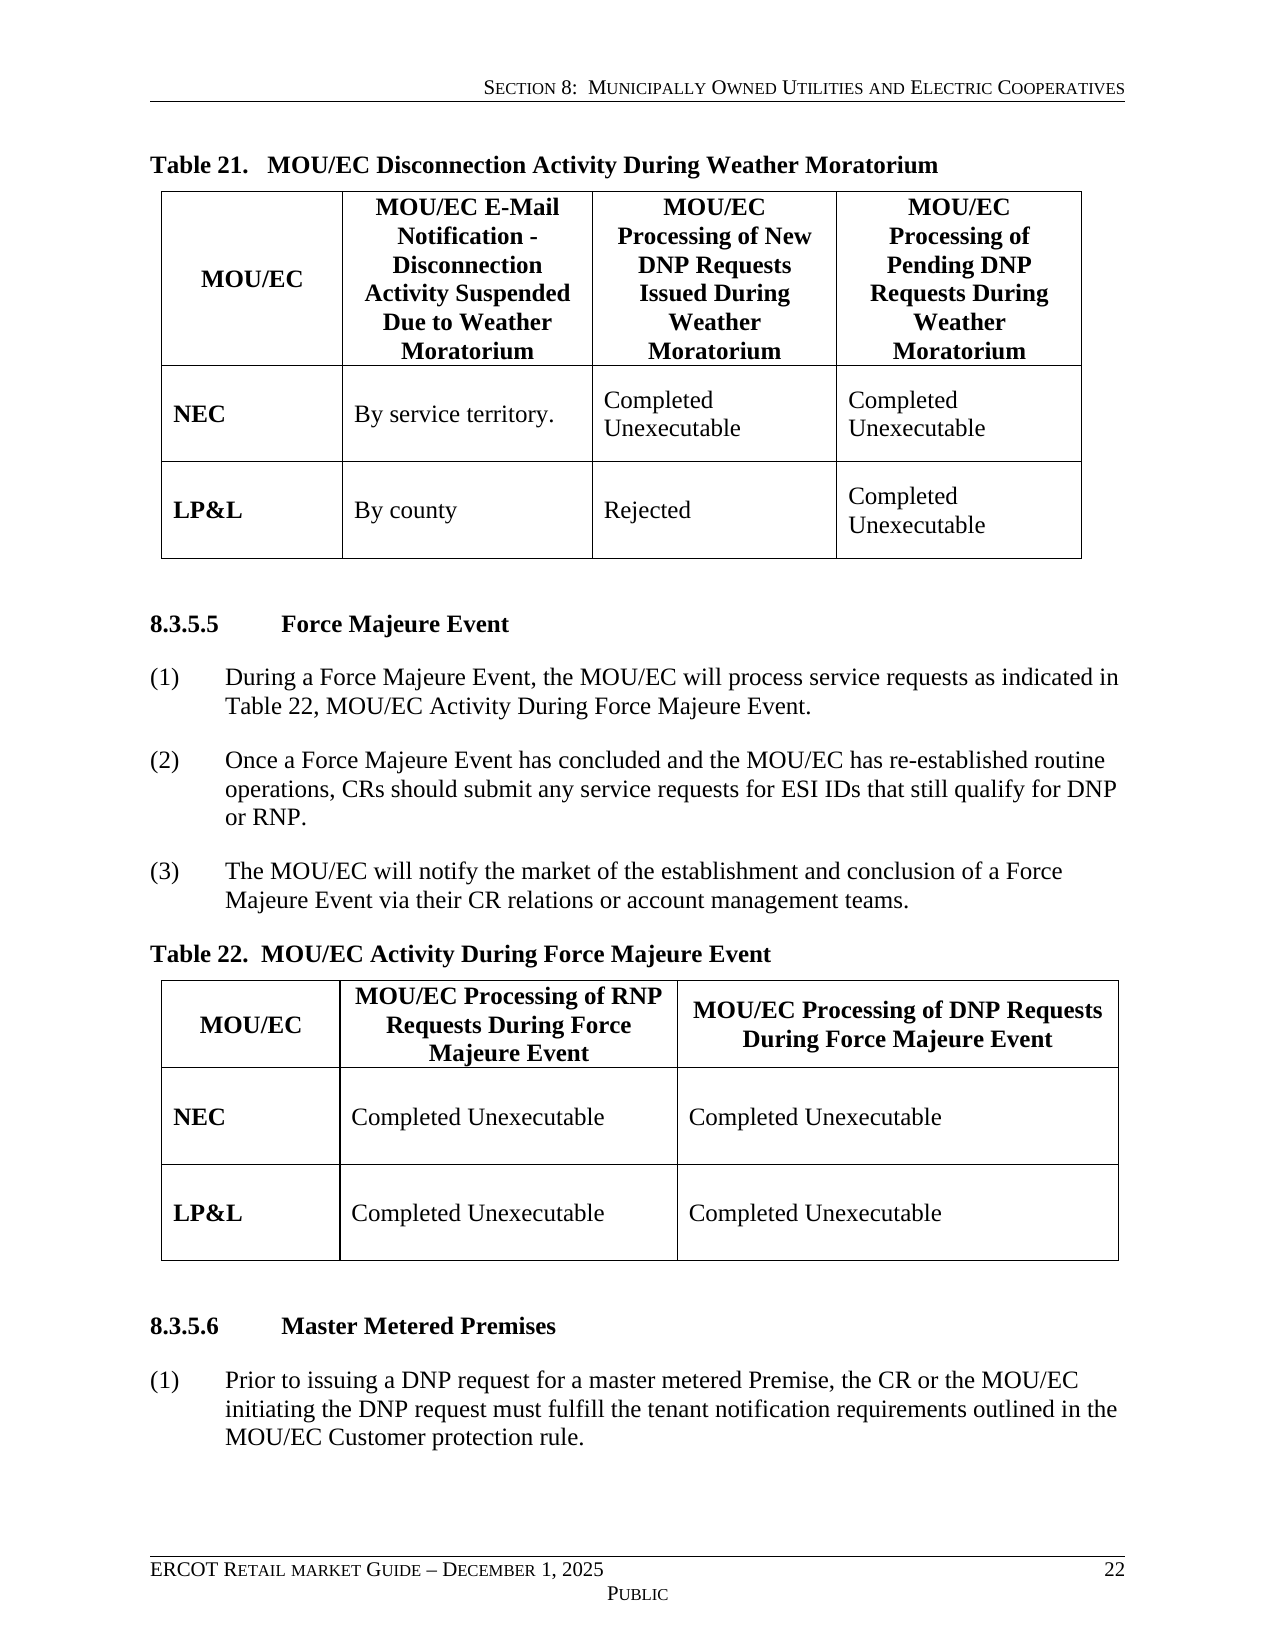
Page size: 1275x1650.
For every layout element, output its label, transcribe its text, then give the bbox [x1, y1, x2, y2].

table_cell NEC [162, 366, 342, 461]
table_cell Completed Unexecutable [837, 462, 1081, 558]
text (1) During a Force Majeure Event, the MOU/EC will process service requests as indicated in Table 22, MOU/EC Activity During Force Majeure Event. [150, 662, 1125, 720]
table_header MOU/EC E-Mail Notification - Disconnection Activity Suspended Due to Weather Moratorium [343, 192, 592, 365]
table_cell By county [343, 462, 592, 558]
table_cell Completed Unexecutable [837, 366, 1081, 461]
table_cell Completed Unexecutable [341, 1068, 677, 1164]
table_cell Completed Unexecutable [678, 1068, 1118, 1164]
text (3) The MOU/EC will notify the market of the establishment and conclusion of a Force Majeure Event via their CR relations or account management teams. [150, 856, 1125, 914]
table_cell NEC [162, 1068, 339, 1164]
text 8.3.5.6 Master Metered Premises [150, 1311, 1125, 1340]
table_cell Completed Unexecutable [341, 1165, 677, 1260]
table_cell Completed Unexecutable [593, 366, 836, 461]
table_cell LP&L [162, 1165, 339, 1260]
table_header MOU/EC Processing of RNP Requests During Force Majeure Event [341, 981, 677, 1067]
text (1) Prior to issuing a DNP request for a master metered Premise, the CR or the MOU/EC initiating the DNP request must fulfill the tenant notification requirements outlined in the MOU/EC Customer protection rule. [150, 1365, 1125, 1451]
text 8.3.5.5 Force Majeure Event [150, 609, 1125, 637]
table_header MOU/EC Processing of New DNP Requests Issued During Weather Moratorium [593, 192, 836, 365]
table_cell LP&L [162, 462, 342, 558]
text Table 21. MOU/EC Disconnection Activity During Weather Moratorium [150, 150, 1125, 179]
table_header MOU/EC [162, 981, 339, 1067]
table_cell By service territory. [343, 366, 592, 461]
table_header MOU/EC Processing of Pending DNP Requests During Weather Moratorium [837, 192, 1081, 365]
text Table 22. MOU/EC Activity During Force Majeure Event [150, 939, 1125, 967]
table_header MOU/EC [162, 192, 342, 365]
table_cell Rejected [593, 462, 836, 558]
text (2) Once a Force Majeure Event has concluded and the MOU/EC has re-established routine operations, CRs should submit any service requests for ESI IDs that still qualify for DNP or RNP. [150, 745, 1125, 831]
table_header MOU/EC Processing of DNP Requests During Force Majeure Event [678, 981, 1118, 1067]
table_cell Completed Unexecutable [678, 1165, 1118, 1260]
